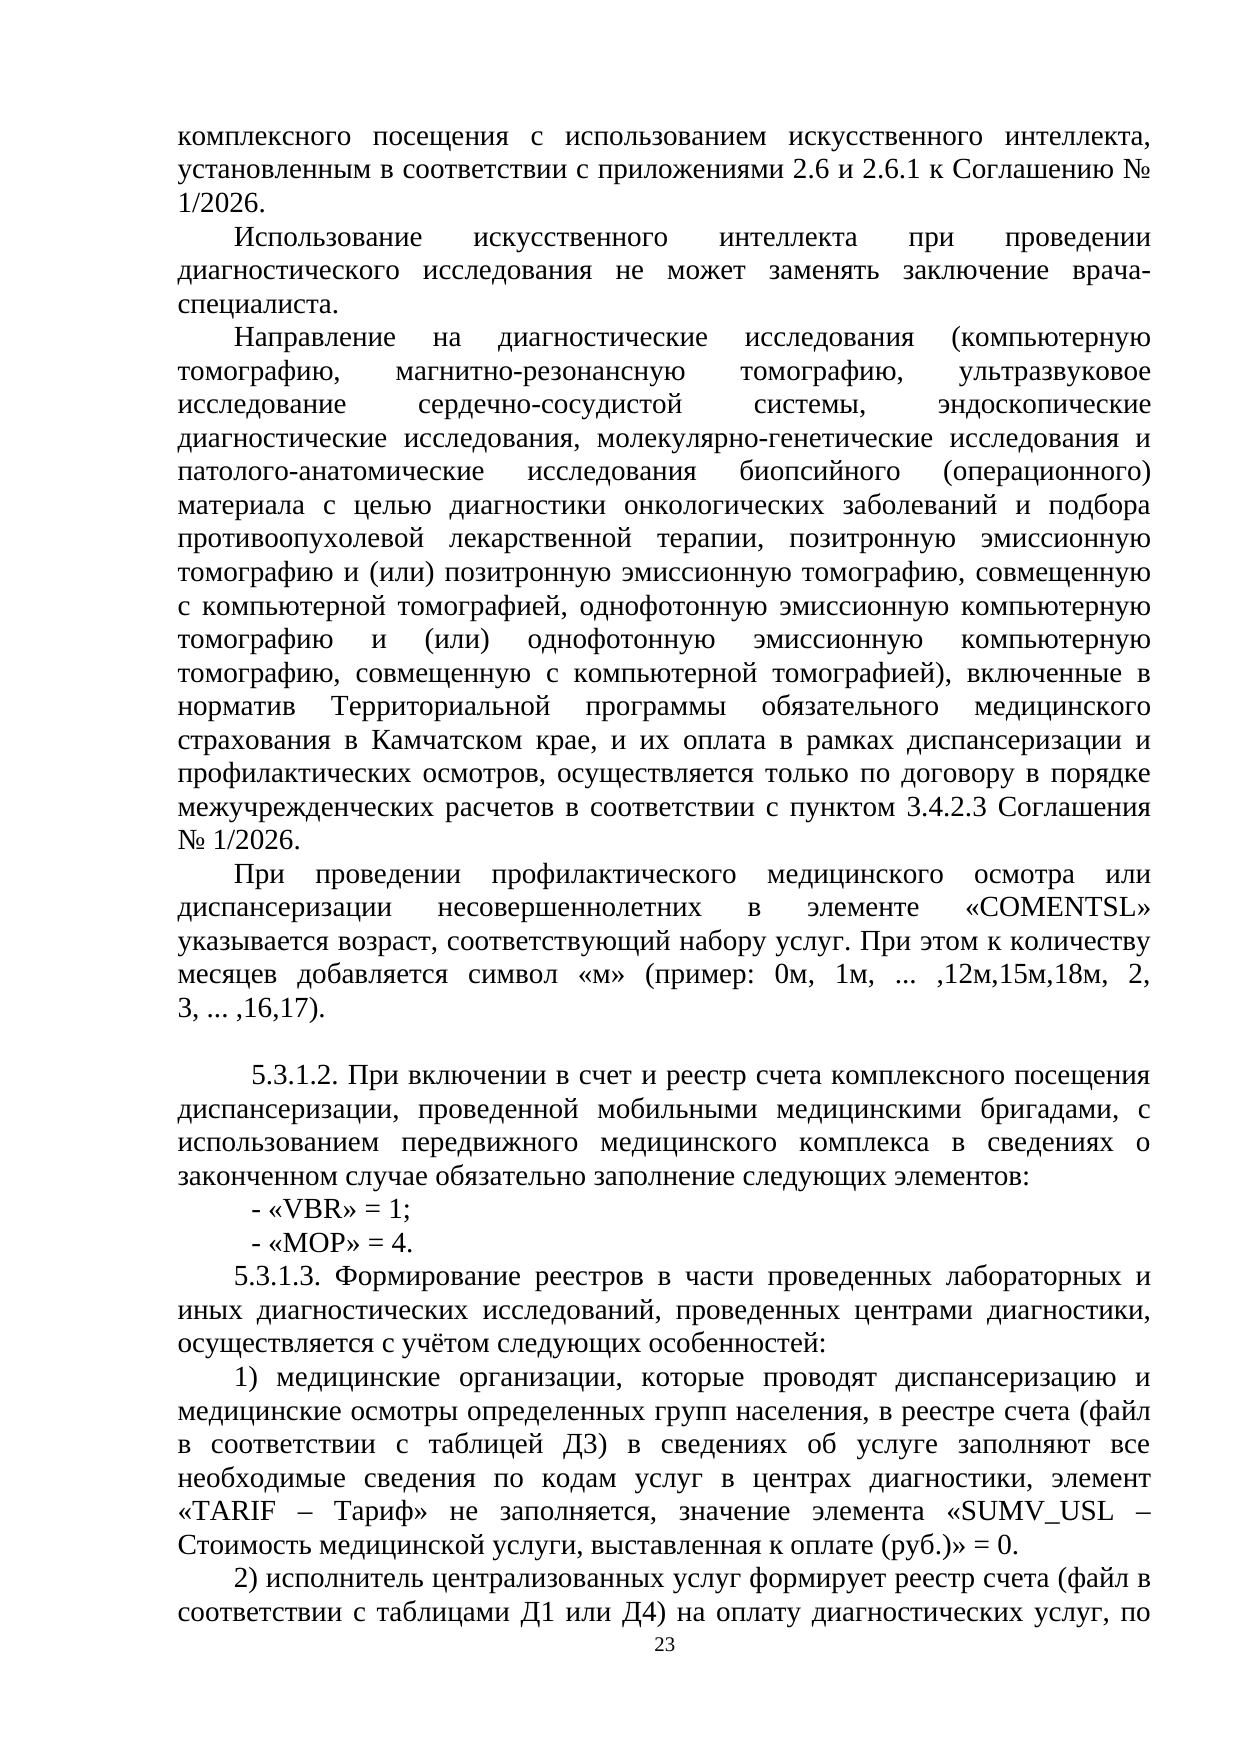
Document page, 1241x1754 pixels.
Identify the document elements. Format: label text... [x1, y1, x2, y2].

text 5.3.1.2. При включении в счет и реестр счета комплексного посещения диспансеризации, проведенной мобильными медицинскими бригадами, с использованием передвижного медицинского комплекса в сведениях о законченном случае обязательно заполнение следующих элементов: [177, 1057, 1152, 1191]
text - «VBR» = 1; [177, 1191, 1152, 1225]
text Направление на диагностические исследования (компьютерную томографию, магнитно-резонансную томографию, ультразвуковое исследование сердечно-сосудистой системы, эндоскопические диагностические исследования, молекулярно-генетические исследования и патолого-анатомические исследования биопсийного (операционного) материала с целью диагностики онкологических заболеваний и подбора противоопухолевой лекарственной терапии, позитронную эмиссионную томографию и (или) позитронную эмиссионную томографию, совмещенную с компьютерной томографией, однофотонную эмиссионную компьютерную томографию и (или) однофотонную эмиссионную компьютерную томографию, совмещенную с компьютерной томографией), включенные в норматив Территориальной программы обязательного медицинского страхования в Камчатском крае, и их оплата в рамках диспансеризации и профилактических осмотров, осуществляется только по договору в порядке межучрежденческих расчетов в соответствии с пунктом 3.4.2.3 Соглашения № 1/2026. [177, 319, 1152, 856]
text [177, 1560, 1152, 1627]
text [177, 118, 1152, 219]
text 1) медицинские организации, которые проводят диспансеризацию и медицинские осмотры определенных групп населения, в реестре счета (файл в соответствии с таблицей Д3) в сведениях об услуге заполняют все необходимые сведения по кодам услуг в центрах диагностики, элемент «TARIF – Тариф» не заполняется, значение элемента «SUMV_USL – Стоимость медицинской услуги, выставленная к оплате (руб.)» = 0. [177, 1359, 1152, 1560]
text - «MOP» = 4. [177, 1225, 1152, 1258]
text Использование искусственного интеллекта при проведении диагностического исследования не может заменять заключение врача-специалиста. [177, 219, 1152, 319]
text 5.3.1.3. Формирование реестров в части проведенных лабораторных и иных диагностических исследований, проведенных центрами диагностики, осуществляется с учётом следующих особенностей: [177, 1258, 1152, 1359]
text При проведении профилактического медицинского осмотра или диспансеризации несовершеннолетних в элементе «COMENTSL» указывается возраст, соответствующий набору услуг. При этом к количеству месяцев добавляется символ «м» (пример: 0м, 1м, ... ,12м,15м,18м, 2, 3, ... ,16,17). [177, 856, 1152, 1024]
